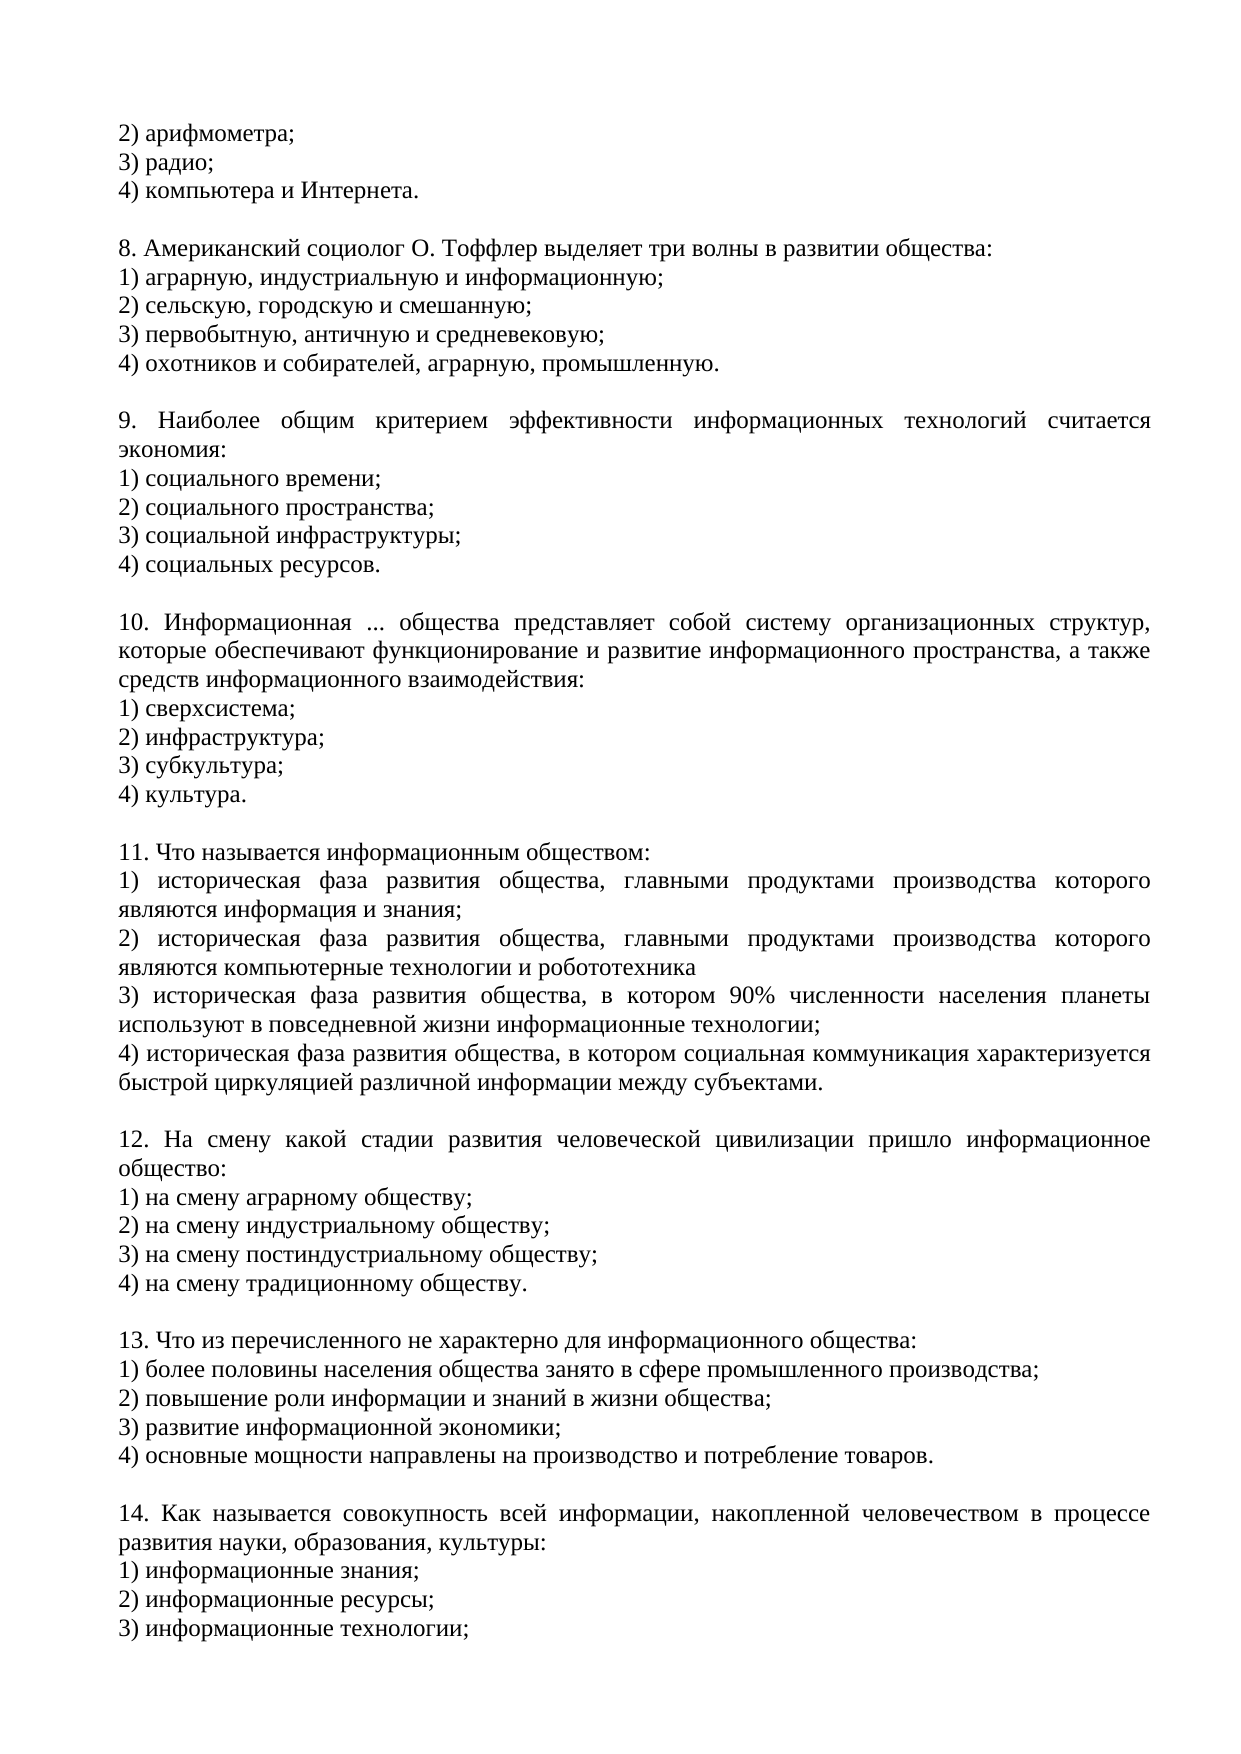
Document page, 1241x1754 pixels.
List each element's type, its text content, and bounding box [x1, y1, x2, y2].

text 3) субкультура; [118, 751, 1152, 779]
text 3) историческая фаза развития общества, в котором 90% численности населения планеты используют в повседневной жизни информационные технологии; [118, 981, 1152, 1038]
text 4) культура. [118, 779, 1152, 808]
text 1) социального времени; [118, 463, 1152, 492]
text 3) первобытную, античную и средневековую; [118, 319, 1152, 348]
text 4) на смену традиционному обществу. [118, 1268, 1152, 1297]
text 2) повышение роли информации и знаний в жизни общества; [118, 1383, 1152, 1412]
text 1) аграрную, индустриальную и информационную; [118, 262, 1152, 291]
text 2) арифмометра; [118, 118, 1152, 147]
text 3) развитие информационной экономики; [118, 1412, 1152, 1441]
text 13. Что из перечисленного не характерно для информационного общества: [118, 1326, 1152, 1354]
text 1) сверхсистема; [118, 693, 1152, 722]
text 4) основные мощности направлены на производство и потребление товаров. [118, 1441, 1152, 1469]
text 2) на смену индустриальному обществу; [118, 1211, 1152, 1239]
text 12. На смену какой стадии развития человеческой цивилизации пришло информационное общество: [118, 1124, 1152, 1182]
text 1) на смену аграрному обществу; [118, 1182, 1152, 1211]
text 11. Что называется информационным обществом: [118, 837, 1152, 866]
text 9. Наиболее общим критерием эффективности информационных технологий считается экономия: [118, 406, 1152, 463]
text 2) сельскую, городскую и смешанную; [118, 291, 1152, 319]
text 2) историческая фаза развития общества, главными продуктами производства которого являются компьютерные технологии и робототехника [118, 923, 1152, 981]
text 14. Как называется совокупность всей информации, накопленной человечеством в процессе развития науки, образования, культуры: [118, 1498, 1152, 1556]
text 2) социального пространства; [118, 492, 1152, 521]
text 4) историческая фаза развития общества, в котором социальная коммуникация характеризуется быстрой циркуляцией различной информации между субъектами. [118, 1038, 1152, 1096]
text 1) более половины населения общества занято в сфере промышленного производства; [118, 1354, 1152, 1383]
text 3) радио; [118, 147, 1152, 176]
text 10. Информационная ... общества представляет собой систему организационных структур, которые обеспечивают функционирование и развитие информационного пространства, а также средств информационного взаимодействия: [118, 607, 1152, 693]
text 4) компьютера и Интернета. [118, 176, 1152, 204]
text 2) инфраструктура; [118, 722, 1152, 751]
text 4) охотников и собирателей, аграрную, промышленную. [118, 348, 1152, 377]
text 8. Американский социолог О. Тоффлер выделяет три волны в развитии общества: [118, 233, 1152, 262]
text 3) на смену постиндустриальному обществу; [118, 1239, 1152, 1268]
text 4) социальных ресурсов. [118, 549, 1152, 578]
text 2) информационные ресурсы; [118, 1584, 1152, 1613]
text 3) информационные технологии; [118, 1613, 1152, 1642]
text 3) социальной инфраструктуры; [118, 521, 1152, 549]
text 1) историческая фаза развития общества, главными продуктами производства которого являются информация и знания; [118, 866, 1152, 923]
text 1) информационные знания; [118, 1556, 1152, 1584]
